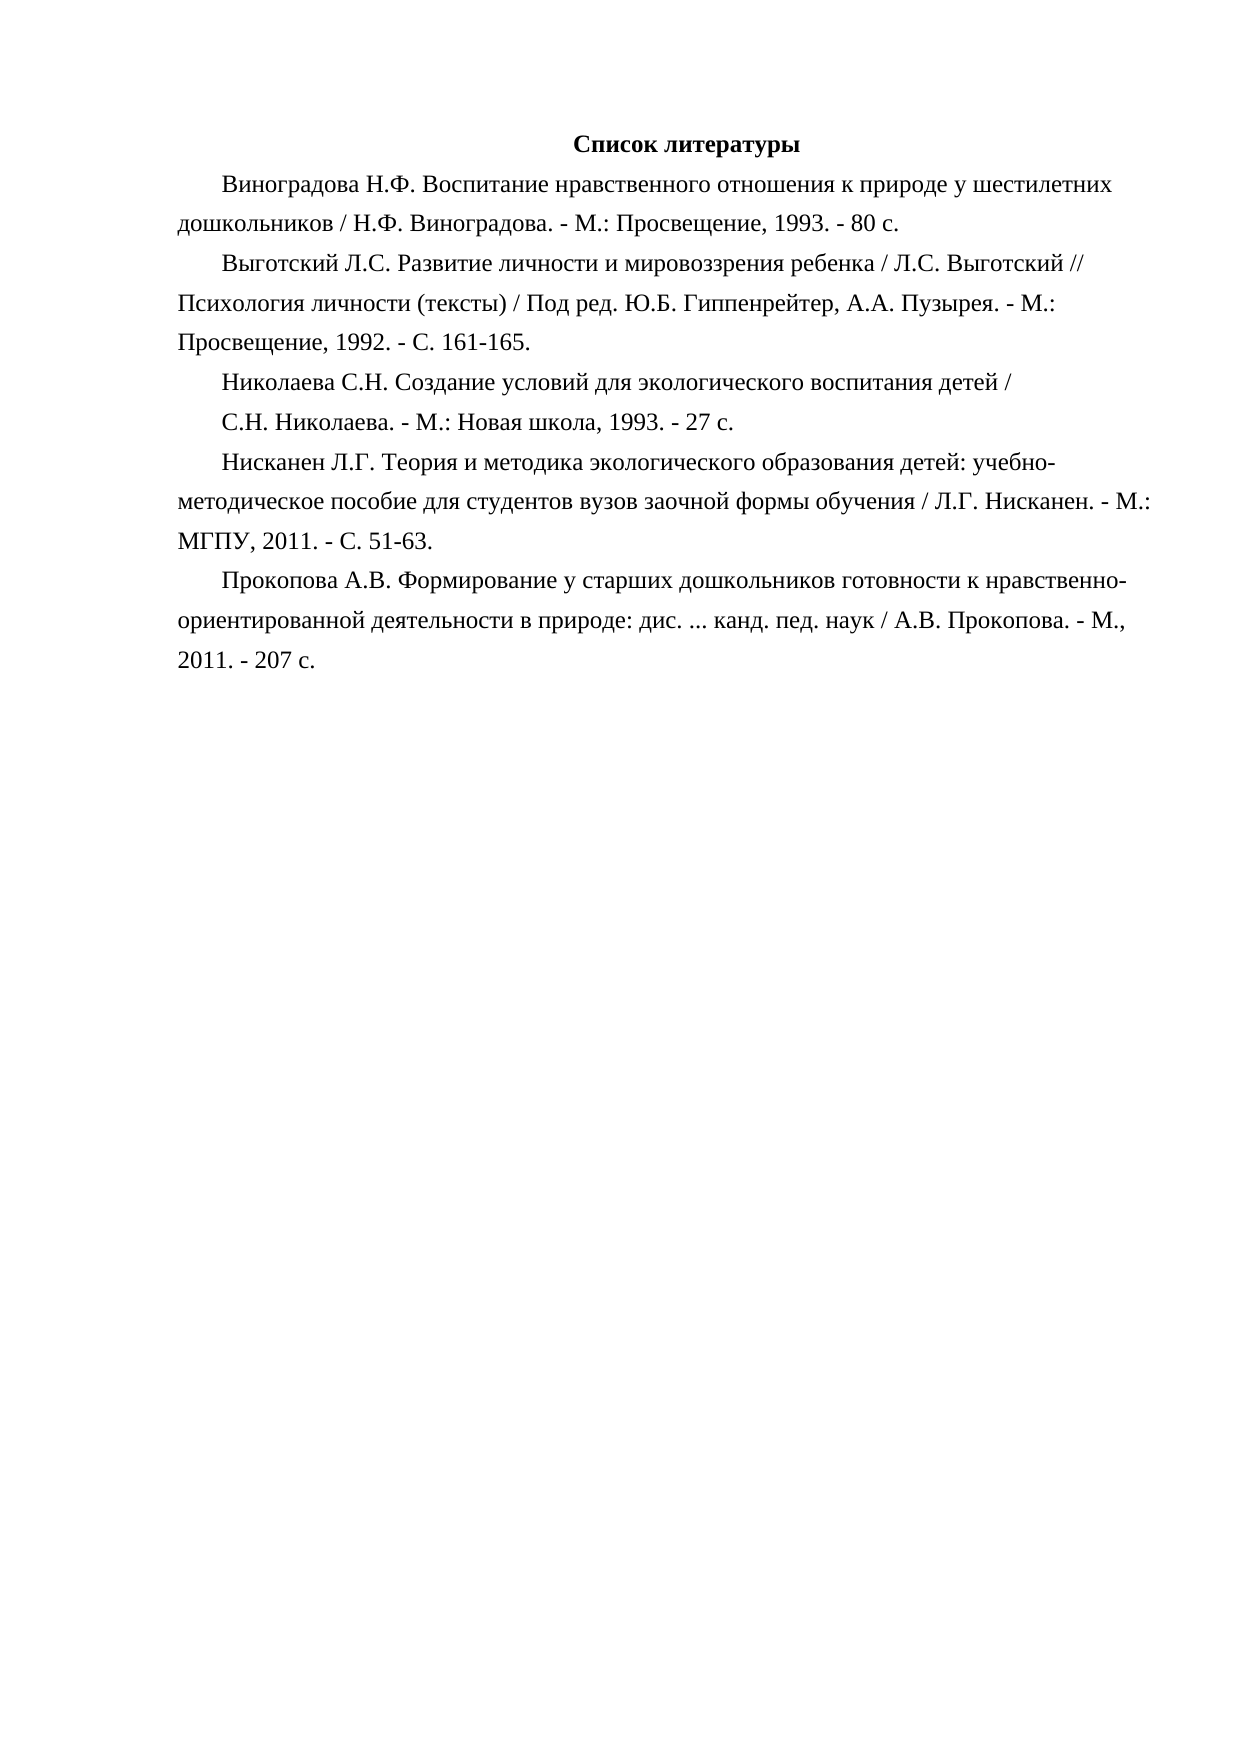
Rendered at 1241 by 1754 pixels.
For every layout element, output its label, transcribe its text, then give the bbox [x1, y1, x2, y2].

text Выготский Л.С. Развитие личности и мировоззрения ребенка / Л.С. Выготский // Психология личности (тексты) / Под ред. Ю.Б. Гиппенрейтер, А.А. Пузырея. - М.: Просвещение, 1992. - С. 161-165. [177, 237, 1152, 356]
text Виноградова Н.Ф. Воспитание нравственного отношения к природе у шестилетних дошкольников / Н.Ф. Виноградова. - М.: Просвещение, 1993. - 80 с. [177, 158, 1152, 237]
text Нисканен Л.Г. Теория и методика экологического образования детей: учебно-методическое пособие для студентов вузов заочной формы обучения / Л.Г. Нисканен. - М.: МГПУ, 2011. - С. 51-63. [177, 436, 1152, 555]
text Николаева С.Н. Создание условий для экологического воспитания детей / [177, 356, 1152, 396]
text С.Н. Николаева. - М.: Новая школа, 1993. - 27 с. [177, 396, 1152, 436]
text Прокопова А.В. Формирование у старших дошкольников готовности к нравственно-ориентированной деятельности в природе: дис. ... канд. пед. наук / А.В. Прокопова. - М., 2011. - 207 с. [177, 555, 1152, 674]
text Список литературы [177, 118, 1152, 158]
